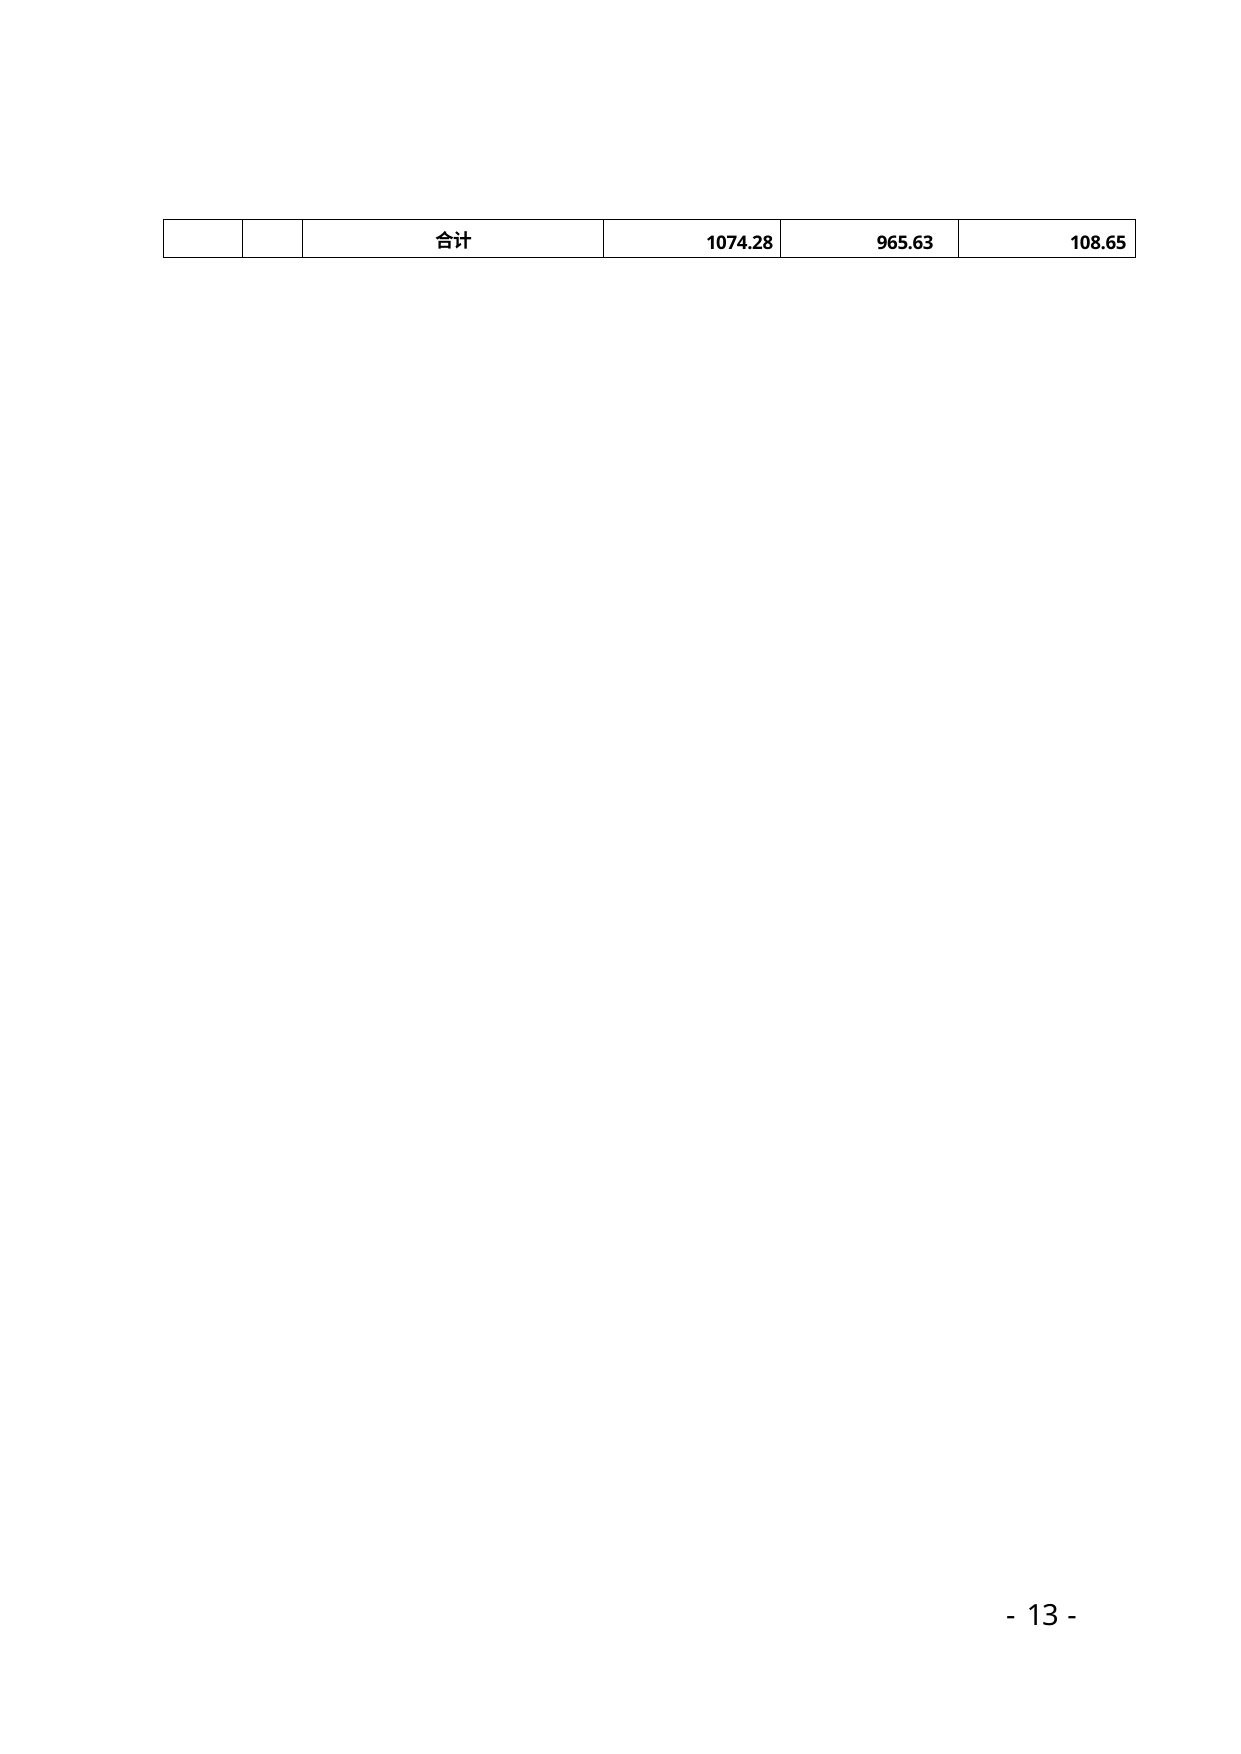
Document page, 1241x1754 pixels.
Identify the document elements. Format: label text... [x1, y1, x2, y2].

table_header 合计 [303, 220, 603, 257]
table_header [164, 220, 242, 257]
table_header 1074.28 [604, 220, 780, 257]
table_header 965.63 [781, 220, 958, 257]
table_header 108.65 [959, 220, 1135, 257]
table_header [243, 220, 302, 257]
